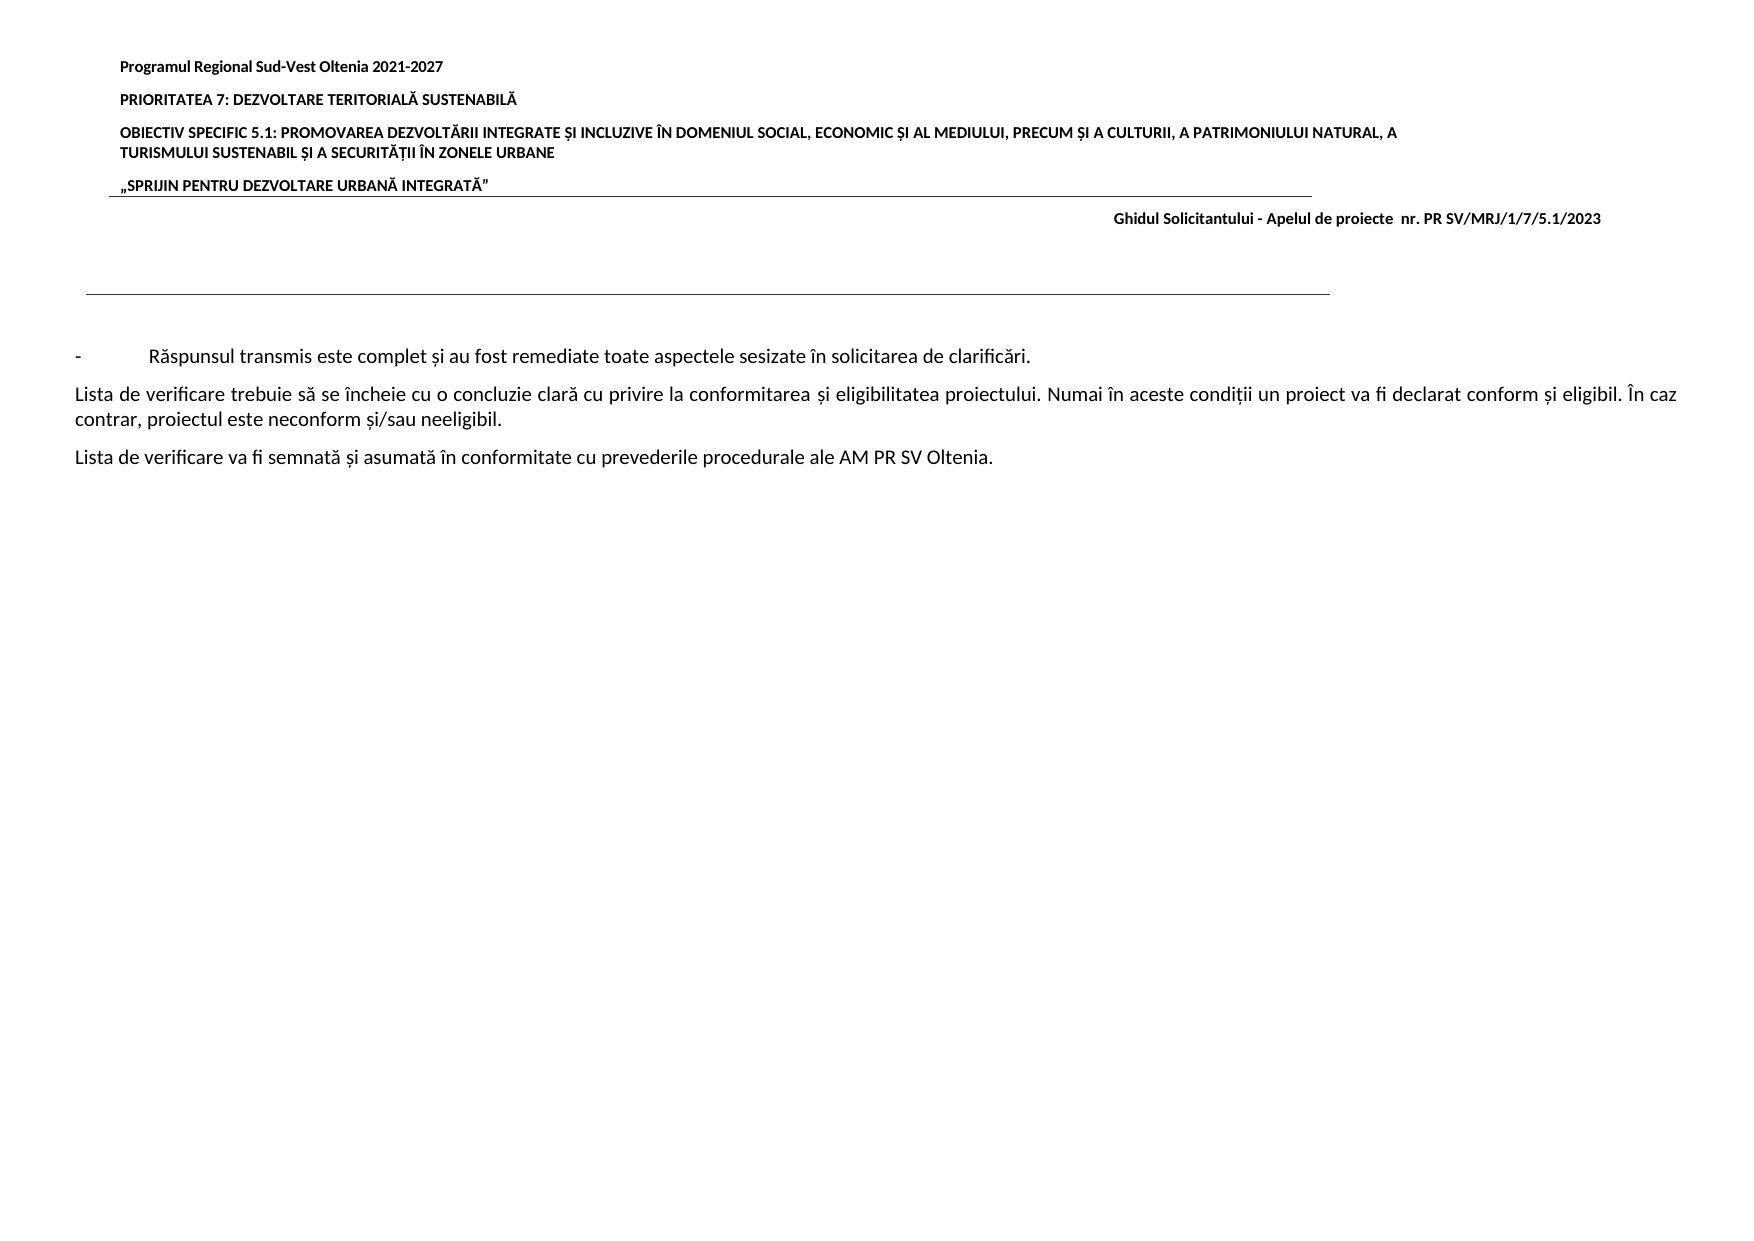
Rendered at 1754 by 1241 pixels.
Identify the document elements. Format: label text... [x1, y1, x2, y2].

text Lista de verificare trebuie să se încheie cu o concluzie clară cu privire la conformitarea şi eligibilitatea proiectului. Numai în aceste condiții un proiect va fi declarat conform și eligibil. În caz contrar, proiectul este neconform şi/sau neeligibil. [75, 381, 1679, 432]
text Lista de verificare va fi semnată şi asumată în conformitate cu prevederile procedurale ale AM PR SV Oltenia. [75, 444, 1679, 470]
text - Răspunsul transmis este complet și au fost remediate toate aspectele sesizate în solicitarea de clarificări. [75, 343, 1679, 368]
